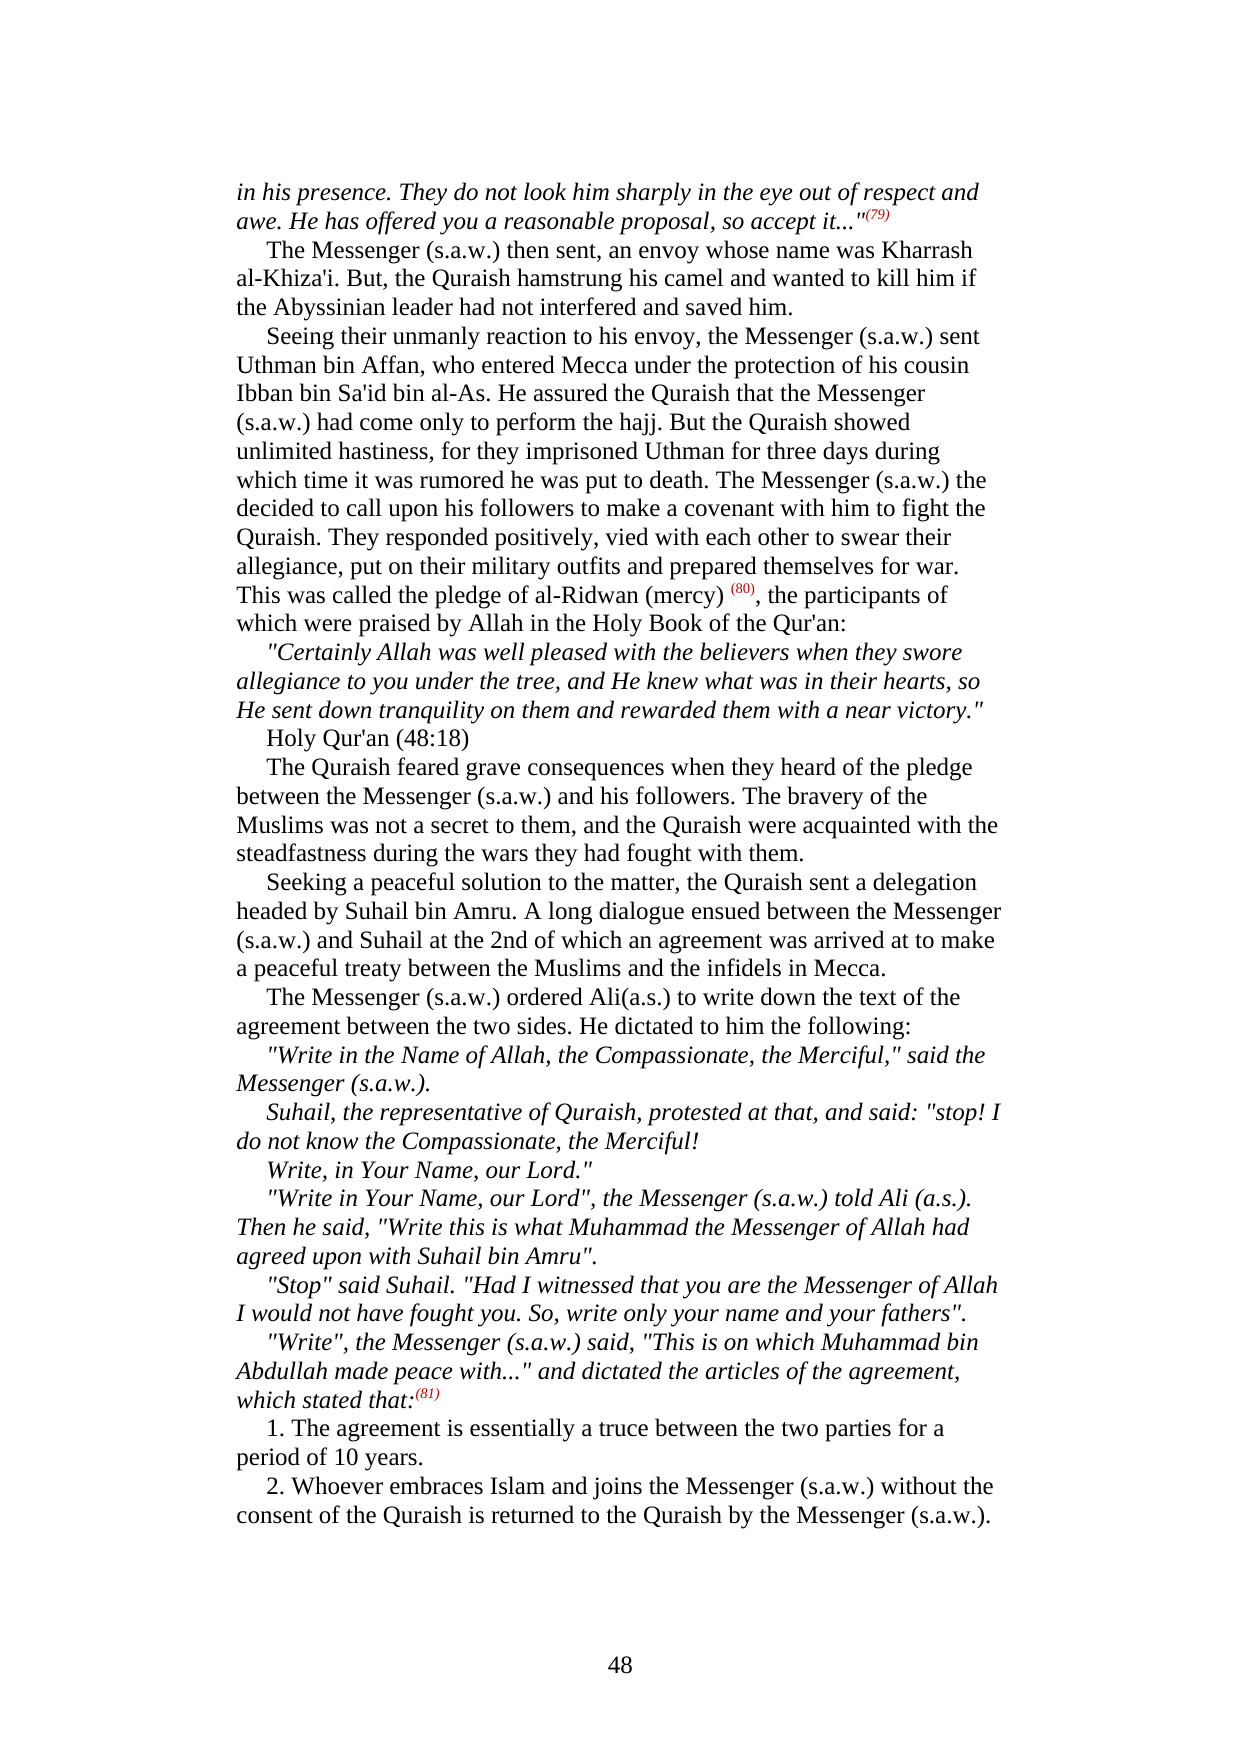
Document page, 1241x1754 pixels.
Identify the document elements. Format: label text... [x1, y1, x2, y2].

text The Quraish feared grave consequences when they heard of the pledge between the Messenger (s.a.w.) and his followers. The bravery of the Muslims was not a secret to them, and the Quraish were acquainted with the steadfastness during the wars they had fought with them. [236, 752, 1004, 867]
text The Messenger (s.a.w.) ordered Ali(a.s.) to write down the text of the agreement between the two sides. He dictated to him the following: [236, 982, 1004, 1040]
text 1. The agreement is essentially a truce between the two parties for a period of 10 years. [236, 1413, 1004, 1471]
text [236, 1471, 1004, 1528]
text Holy Qur'an (48:18) [236, 723, 1004, 752]
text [236, 177, 1004, 235]
text Write, in Your Name, our Lord." [236, 1155, 1004, 1183]
text "Certainly Allah was well pleased with the believers when they swore allegiance to you under the tree, and He knew what was in their hearts, so He sent down tranquility on them and rewarded them with a near victory." [236, 637, 1004, 723]
text Suhail, the representative of Quraish, protested at that, and said: "stop! I do not know the Compassionate, the Merciful! [236, 1097, 1004, 1155]
text Seeking a peaceful solution to the matter, the Quraish sent a delegation headed by Suhail bin Amru. A long dialogue ensued between the Messenger (s.a.w.) and Suhail at the 2nd of which an agreement was arrived at to make a peaceful treaty between the Muslims and the infidels in Mecca. [236, 867, 1004, 982]
text "Stop" said Suhail. "Had I witnessed that you are the Messenger of Allah I would not have fought you. So, write only your name and your fathers". [236, 1270, 1004, 1327]
text "Write", the Messenger (s.a.w.) said, "This is on which Muhammad bin Abdullah made peace with..." and dictated the articles of the agreement, which stated that:(81) [236, 1327, 1004, 1413]
text Seeing their unmanly reaction to his envoy, the Messenger (s.a.w.) sent Uthman bin Affan, who entered Mecca under the protection of his cousin Ibban bin Sa'id bin al-As. He assured the Quraish that the Messenger (s.a.w.) had come only to perform the hajj. But the Quraish showed unlimited hastiness, for they imprisoned Uthman for three days during which time it was rumored he was put to death. The Messenger (s.a.w.) the decided to call upon his followers to make a covenant with him to fight the Quraish. They responded positively, vied with each other to swear their allegiance, put on their military outfits and prepared themselves for war. This was called the pledge of al-Ridwan (mercy) (80), the participants of which were praised by Allah in the Holy Book of the Qur'an: [236, 321, 1004, 637]
text "Write in the Name of Allah, the Compassionate, the Merciful," said the Messenger (s.a.w.). [236, 1040, 1004, 1097]
text The Messenger (s.a.w.) then sent, an envoy whose name was Kharrash al-Khiza'i. But, the Quraish hamstrung his camel and wanted to kill him if the Abyssinian leader had not interfered and saved him. [236, 235, 1004, 321]
text "Write in Your Name, our Lord", the Messenger (s.a.w.) told Ali (a.s.). Then he said, "Write this is what Muhammad the Messenger of Allah had agreed upon with Suhail bin Amru". [236, 1183, 1004, 1270]
